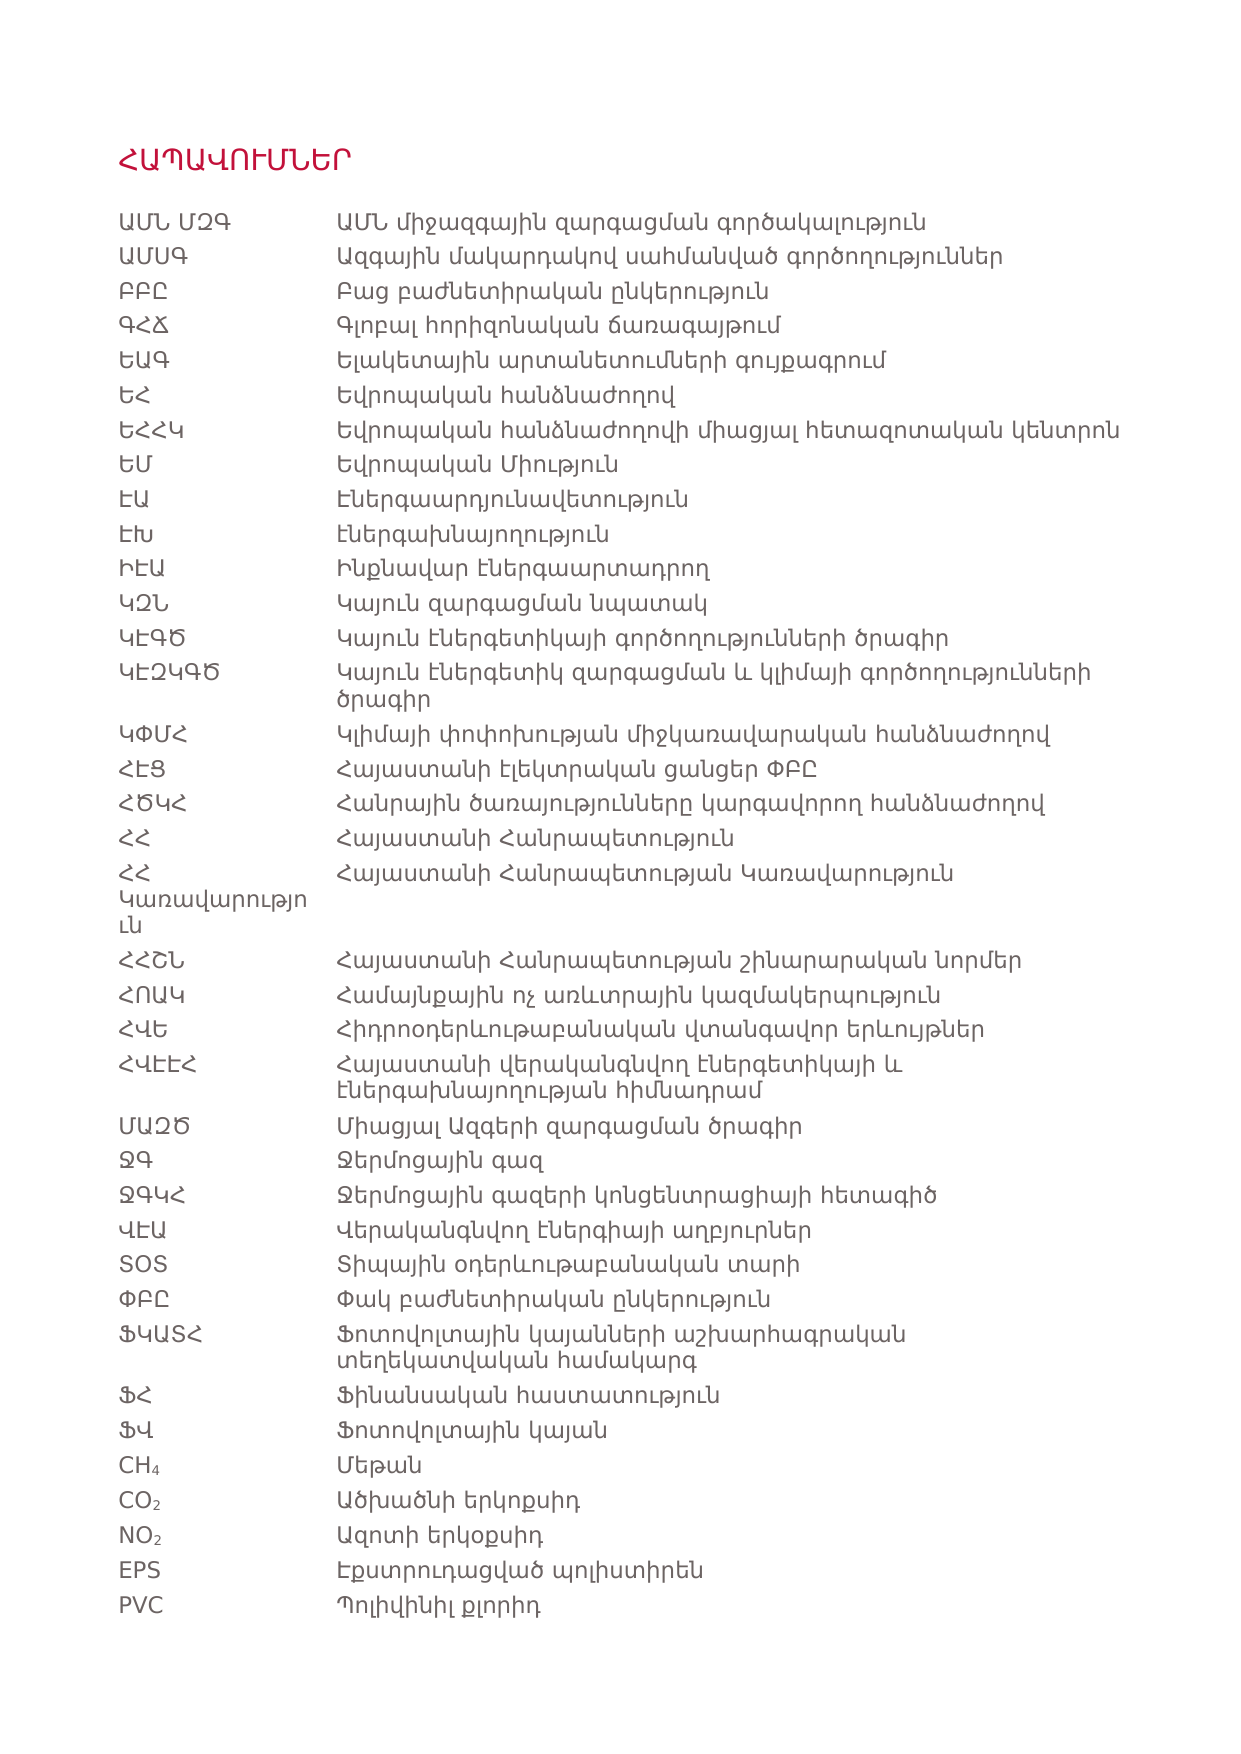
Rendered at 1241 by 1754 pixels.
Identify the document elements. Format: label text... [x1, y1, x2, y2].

table_header ԱՄՆ միջազգային զարգացման գործակալություն [325, 204, 1137, 239]
table_cell Տիպային օդերևութաբանական տարի [325, 1247, 1137, 1282]
table_cell Հայաստանի Հանրապետություն [325, 821, 1137, 856]
table_cell Եվրոպական հանձնաժողովի միացյալ հետազոտական կենտրոն [325, 413, 1137, 447]
table_cell Հիդրոօդերևութաբանական վտանգավոր երևույթներ [325, 1012, 1137, 1047]
table_cell Բաց բաժնետիրական ընկերություն [325, 274, 1137, 308]
table_cell ԵՄ [107, 447, 325, 482]
text ՀԱՊԱՎՈՒՄՆԵՐ [118, 143, 1122, 177]
table_cell ՖՎ [107, 1413, 325, 1448]
table_cell ԱՄՍԳ [107, 239, 325, 274]
table_cell ԿԷԶԿԳԾ [107, 655, 325, 717]
table_header ԱՄՆ ՄԶԳ [107, 204, 325, 239]
table_cell ԵՀՀԿ [107, 413, 325, 447]
table_cell ՀՀ [107, 821, 325, 856]
table_cell Միացյալ Ազգերի զարգացման ծրագիր [325, 1109, 1137, 1143]
table_cell Ելակետային արտանետումների գույքագրում [325, 343, 1137, 378]
table_cell ՎԷԱ [107, 1213, 325, 1247]
table_cell ՀՎԷԷՀ [107, 1047, 325, 1108]
table_cell Մեթան [325, 1448, 1137, 1483]
table_cell Ածխածնի երկոքսիդ [325, 1483, 1137, 1518]
table_cell Հանրային ծառայությունները կարգավորող հանձնաժողով [325, 786, 1137, 821]
table_cell Ֆինանսական հաստատություն [325, 1378, 1137, 1413]
table_cell ՖՀ [107, 1378, 325, 1413]
table_cell ԳՀՃ [107, 308, 325, 343]
table_cell ՖԿԱՏՀ [107, 1317, 325, 1378]
table_cell ՄԱԶԾ [107, 1109, 325, 1143]
table_cell ՀՀՇՆ [107, 943, 325, 978]
table_cell ԿԶՆ [107, 586, 325, 621]
table_cell ՀՎԵ [107, 1012, 325, 1047]
table_cell էներգախնայողություն [325, 516, 1137, 551]
table_cell ԷԱ [107, 482, 325, 516]
table_cell Ջերմոցային գազ [325, 1143, 1137, 1178]
table_cell ԿԷԳԾ [107, 621, 325, 655]
table_cell NO2 [107, 1518, 325, 1553]
table_cell Կայուն էներգետիկայի գործողությունների ծրագիր [325, 621, 1137, 655]
table_cell ՏՕՏ [107, 1247, 325, 1282]
table_cell PVC [107, 1588, 325, 1623]
table_cell Պոլիվինիլ քլորիդ [325, 1588, 1137, 1623]
table_cell Հայաստանի էլեկտրական ցանցեր ՓԲԸ [325, 751, 1137, 786]
table_cell ՋԳ [107, 1143, 325, 1178]
table_cell ԵՀ [107, 378, 325, 412]
table_cell Էքստրուդացված պոլիստիրեն [325, 1553, 1137, 1588]
table_cell ՀԾԿՀ [107, 786, 325, 821]
table_cell Ազոտի երկօքսիդ [325, 1518, 1137, 1553]
table_cell Էներգաարդյունավետություն [325, 482, 1137, 516]
table_cell Համայնքային ոչ առևտրային կազմակերպություն [325, 978, 1137, 1012]
table_cell Հայաստանի Հանրապետության շինարարական նորմեր [325, 943, 1137, 978]
table_cell ՋԳԿՀ [107, 1178, 325, 1213]
table_cell Կլիմայի փոփոխության միջկառավարական հանձնաժողով [325, 717, 1137, 751]
table_cell ԵԱԳ [107, 343, 325, 378]
table_cell CO2 [107, 1483, 325, 1518]
table_cell EPS [107, 1553, 325, 1588]
table_cell Ֆոտովոլտային կայանների աշխարհագրական տեղեկատվական համակարգ [325, 1317, 1137, 1378]
table_cell Հայաստանի վերականգնվող էներգետիկայի և էներգախնայողության հիմնադրամ [325, 1047, 1137, 1108]
table_cell CH4 [107, 1448, 325, 1483]
table_cell Ֆոտովոլտային կայան [325, 1413, 1137, 1448]
table_cell ԲԲԸ [107, 274, 325, 308]
table_cell Գլոբալ հորիզոնական ճառագայթում [325, 308, 1137, 343]
table_cell Փակ բաժնետիրական ընկերություն [325, 1282, 1137, 1317]
table_cell Կայուն զարգացման նպատակ [325, 586, 1137, 621]
table_cell Եվրոպական հանձնաժողով [325, 378, 1137, 412]
table_cell Ջերմոցային գազերի կոնցենտրացիայի հետագիծ [325, 1178, 1137, 1213]
table_cell Հայաստանի Հանրապետության Կառավարություն [325, 856, 1137, 943]
table_cell ՀՈԱԿ [107, 978, 325, 1012]
table_cell ԿՓՄՀ [107, 717, 325, 751]
table_cell ԻԷԱ [107, 551, 325, 586]
table_cell ՀՀ Կառավարություն [107, 856, 325, 943]
table_cell Ազգային մակարդակով սահմանված գործողություններ [325, 239, 1137, 274]
table_cell Կայուն էներգետիկ զարգացման և կլիմայի գործողությունների ծրագիր [325, 655, 1137, 717]
table_cell ՓԲԸ [107, 1282, 325, 1317]
table_cell Եվրոպական Միություն [325, 447, 1137, 482]
table_cell Ինքնավար էներգաարտադրող [325, 551, 1137, 586]
table_cell ՀԷՑ [107, 751, 325, 786]
table_cell Վերականգնվող էներգիայի աղբյուրներ [325, 1213, 1137, 1247]
table_cell ԷԽ [107, 516, 325, 551]
